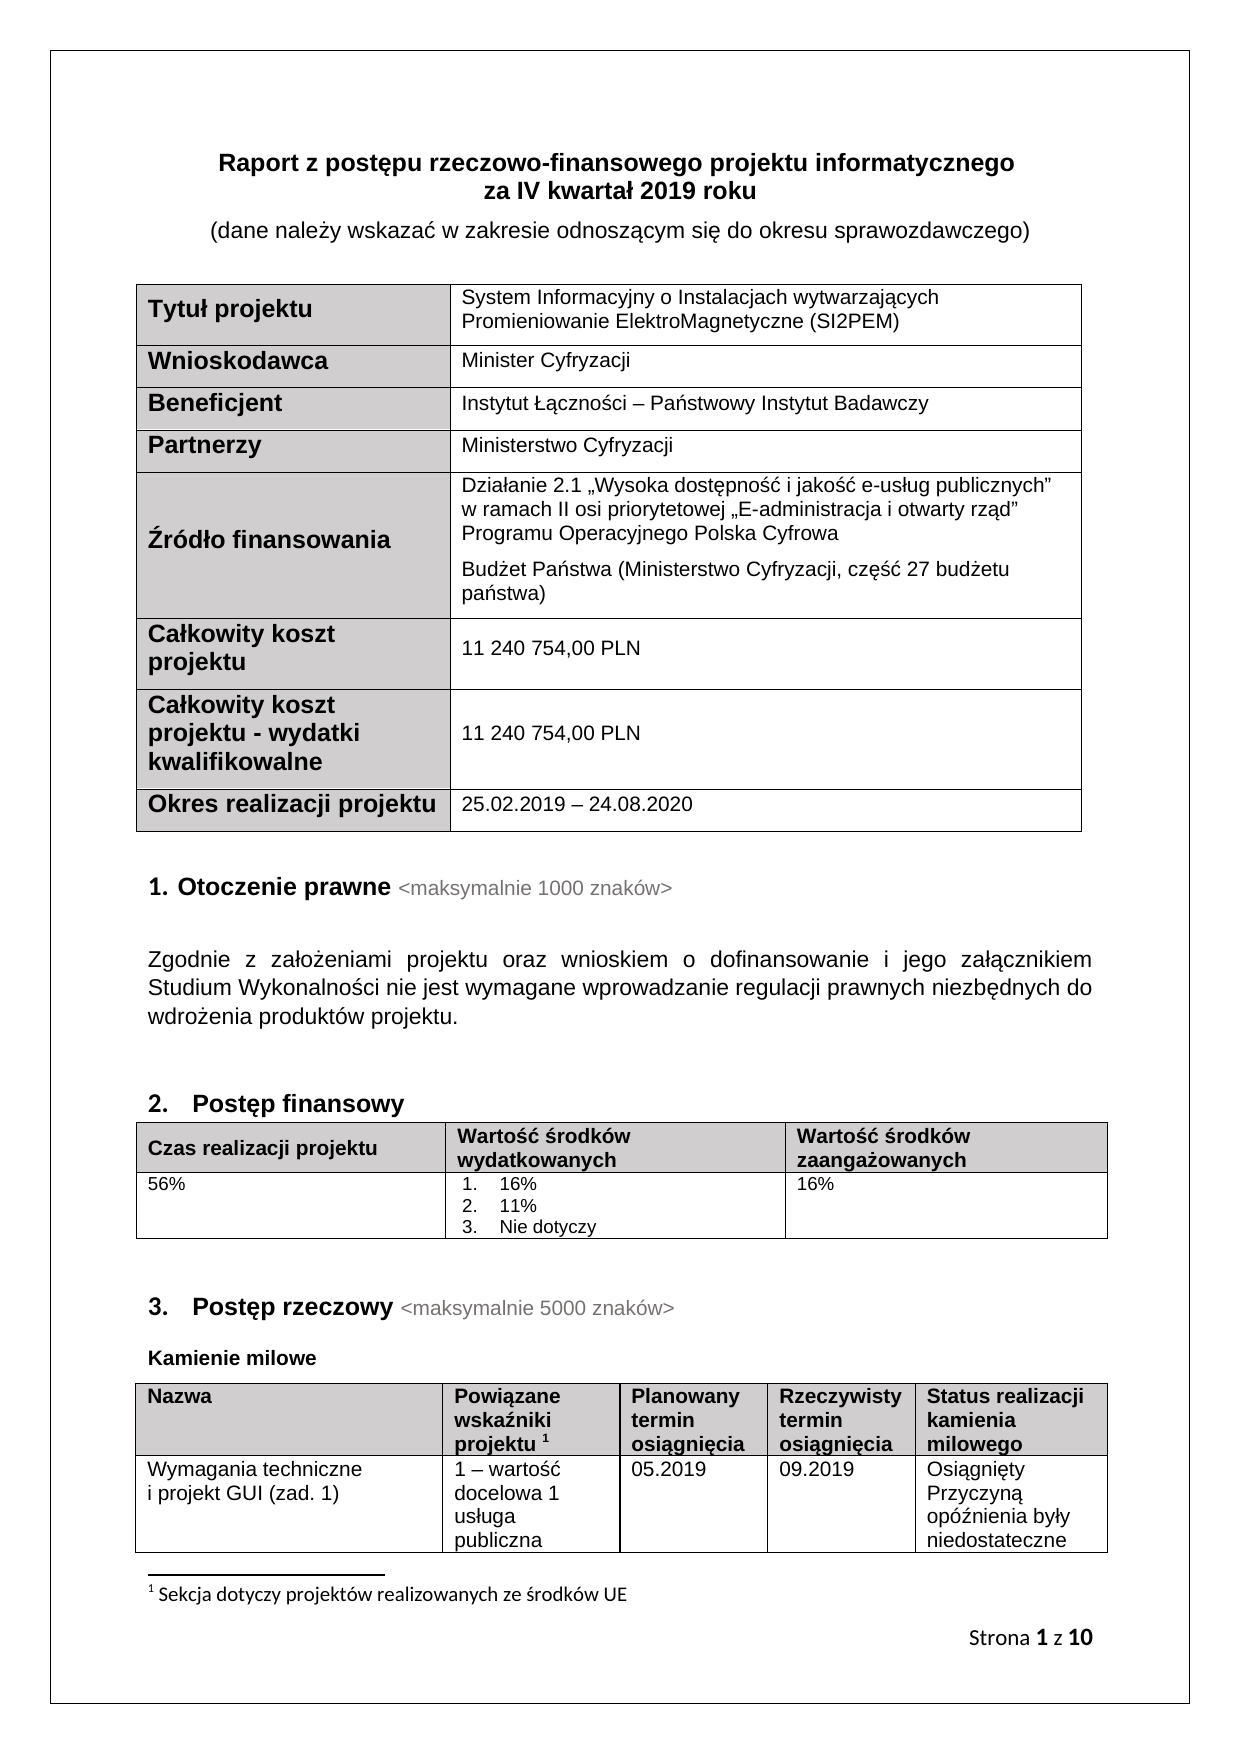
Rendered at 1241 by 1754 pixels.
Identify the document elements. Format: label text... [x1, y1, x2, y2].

text Zgodnie z założeniami projektu oraz wnioskiem o dofinansowanie i jego załącznikiem Studium Wykonalności nie jest wymagane wprowadzanie regulacji prawnych niezbędnych do wdrożenia produktów projektu. [148, 946, 1093, 1029]
table_header Wartość środków wydatkowanych [446, 1123, 785, 1172]
table_header Czas realizacji projektu [137, 1123, 445, 1172]
subtitle Otoczenie prawne <maksymalnie 1000 znaków> [148, 869, 1063, 902]
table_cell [916, 1456, 1107, 1552]
table_header Tytuł projektu [137, 285, 450, 345]
table_cell 56% [137, 1173, 445, 1238]
text (dane należy wskazać w zakresie odnoszącym się do okresu sprawozdawczego) [148, 217, 1093, 244]
table_cell 09.2019 [768, 1456, 915, 1552]
table_cell 16% [786, 1173, 1107, 1238]
table_header Status realizacji kamienia milowego [916, 1384, 1107, 1455]
subtitle Postęp finansowy [148, 1086, 1093, 1119]
table_cell Działanie 2.1 „Wysoka dostępność i jakość e-usług publicznych” w ramach II osi priorytetowej „E-administracja i otwarty rząd” Programu Operacyjnego Polska Cyfrowa Budżet Państwa (Ministerstwo Cyfryzacji, część 27 budżetu państwa) [451, 473, 1081, 618]
table_cell 05.2019 [621, 1456, 767, 1552]
table_header Nazwa [136, 1384, 442, 1455]
table_cell Źródło finansowania [137, 473, 450, 618]
table_cell Minister Cyfryzacji [451, 346, 1081, 387]
table_header Wartość środków zaangażowanych [786, 1123, 1107, 1172]
table_header Powiązane wskaźniki projektu [443, 1384, 619, 1455]
table_cell Całkowity koszt projektu [137, 619, 450, 689]
table_cell Partnerzy [137, 431, 450, 472]
table_header Planowany termin osiągnięcia [621, 1384, 767, 1455]
table_cell Instytut Łączności – Państwowy Instytut Badawczy [451, 388, 1081, 429]
table_cell Okres realizacji projektu [137, 790, 450, 831]
table_cell 11 240 754,00 PLN [451, 690, 1081, 788]
subtitle Raport z postępu rzeczowo-finansowego projektu informatycznego za IV kwartał 2019 roku [148, 147, 1093, 205]
table_cell 11 240 754,00 PLN [451, 619, 1081, 689]
table_cell Beneficjent [137, 388, 450, 429]
table_cell 1 – wartość docelowa 1 usługa publiczna [443, 1456, 619, 1552]
text Kamienie milowe [148, 1346, 1093, 1370]
table_cell Wnioskodawca [137, 346, 450, 387]
table_header System Informacyjny o Instalacjach wytwarzających Promieniowanie ElektroMagnetyczne (SI2PEM) [451, 285, 1081, 345]
table_cell 25.02.2019 – 24.08.2020 [451, 790, 1081, 831]
table_cell Całkowity koszt projektu - wydatki kwalifikowalne [137, 690, 450, 788]
table_cell 16% 11% Nie dotyczy [446, 1173, 785, 1238]
table_cell Ministerstwo Cyfryzacji [451, 431, 1081, 472]
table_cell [136, 1456, 442, 1552]
subtitle Postęp rzeczowy <maksymalnie 5000 znaków> [148, 1289, 1093, 1323]
table_header Rzeczywisty termin osiągnięcia [768, 1384, 915, 1455]
